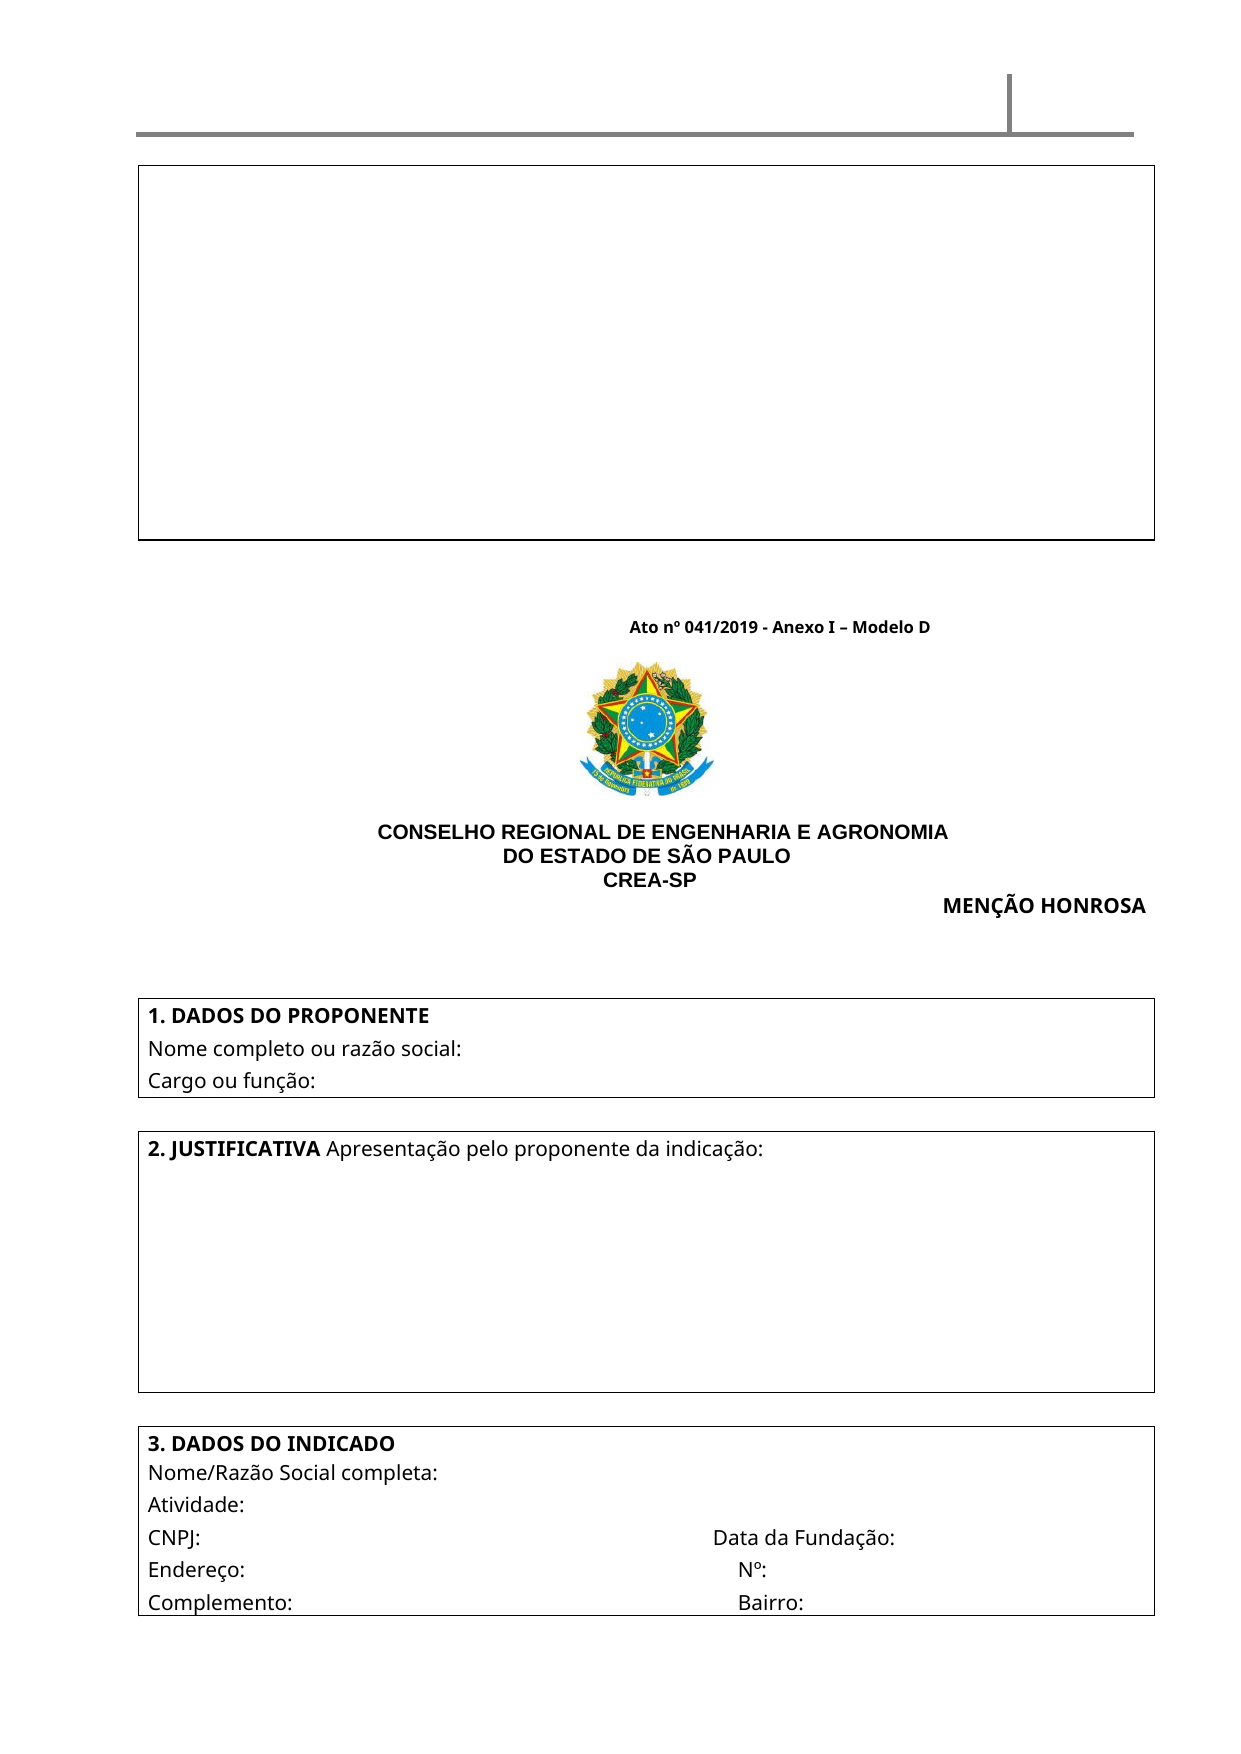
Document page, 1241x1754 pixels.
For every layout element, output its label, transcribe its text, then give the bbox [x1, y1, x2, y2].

text Ato nº 041/2019 - Anexo I – Modelo D [148, 616, 1146, 639]
text Atividade: [139, 1487, 1154, 1519]
text Endereço: Nº: [139, 1552, 1154, 1584]
text CNPJ: Data da Fundação: [139, 1520, 1154, 1551]
text 2. JUSTIFICATIVA Apresentação pelo proponente da indicação: [139, 1132, 1154, 1162]
text Nome/Razão Social completa: [148, 1458, 1146, 1486]
text CREA-SP [148, 868, 1146, 892]
text MENÇÃO HONROSA [148, 892, 1146, 920]
text Cargo ou função: [139, 1063, 1154, 1097]
text Nome completo ou razão social: [139, 1031, 1154, 1062]
text CONSELHO REGIONAL DE ENGENHARIA E AGRONOMIA [148, 820, 1179, 844]
text Complemento: Bairro: [139, 1585, 1154, 1615]
text DO ESTADO DE SÃO PAULO [148, 844, 1146, 868]
text 3. DADOS DO INDICADO [139, 1427, 1154, 1458]
text 1. DADOS DO PROPONENTE [139, 999, 1154, 1029]
picture [579, 662, 714, 796]
